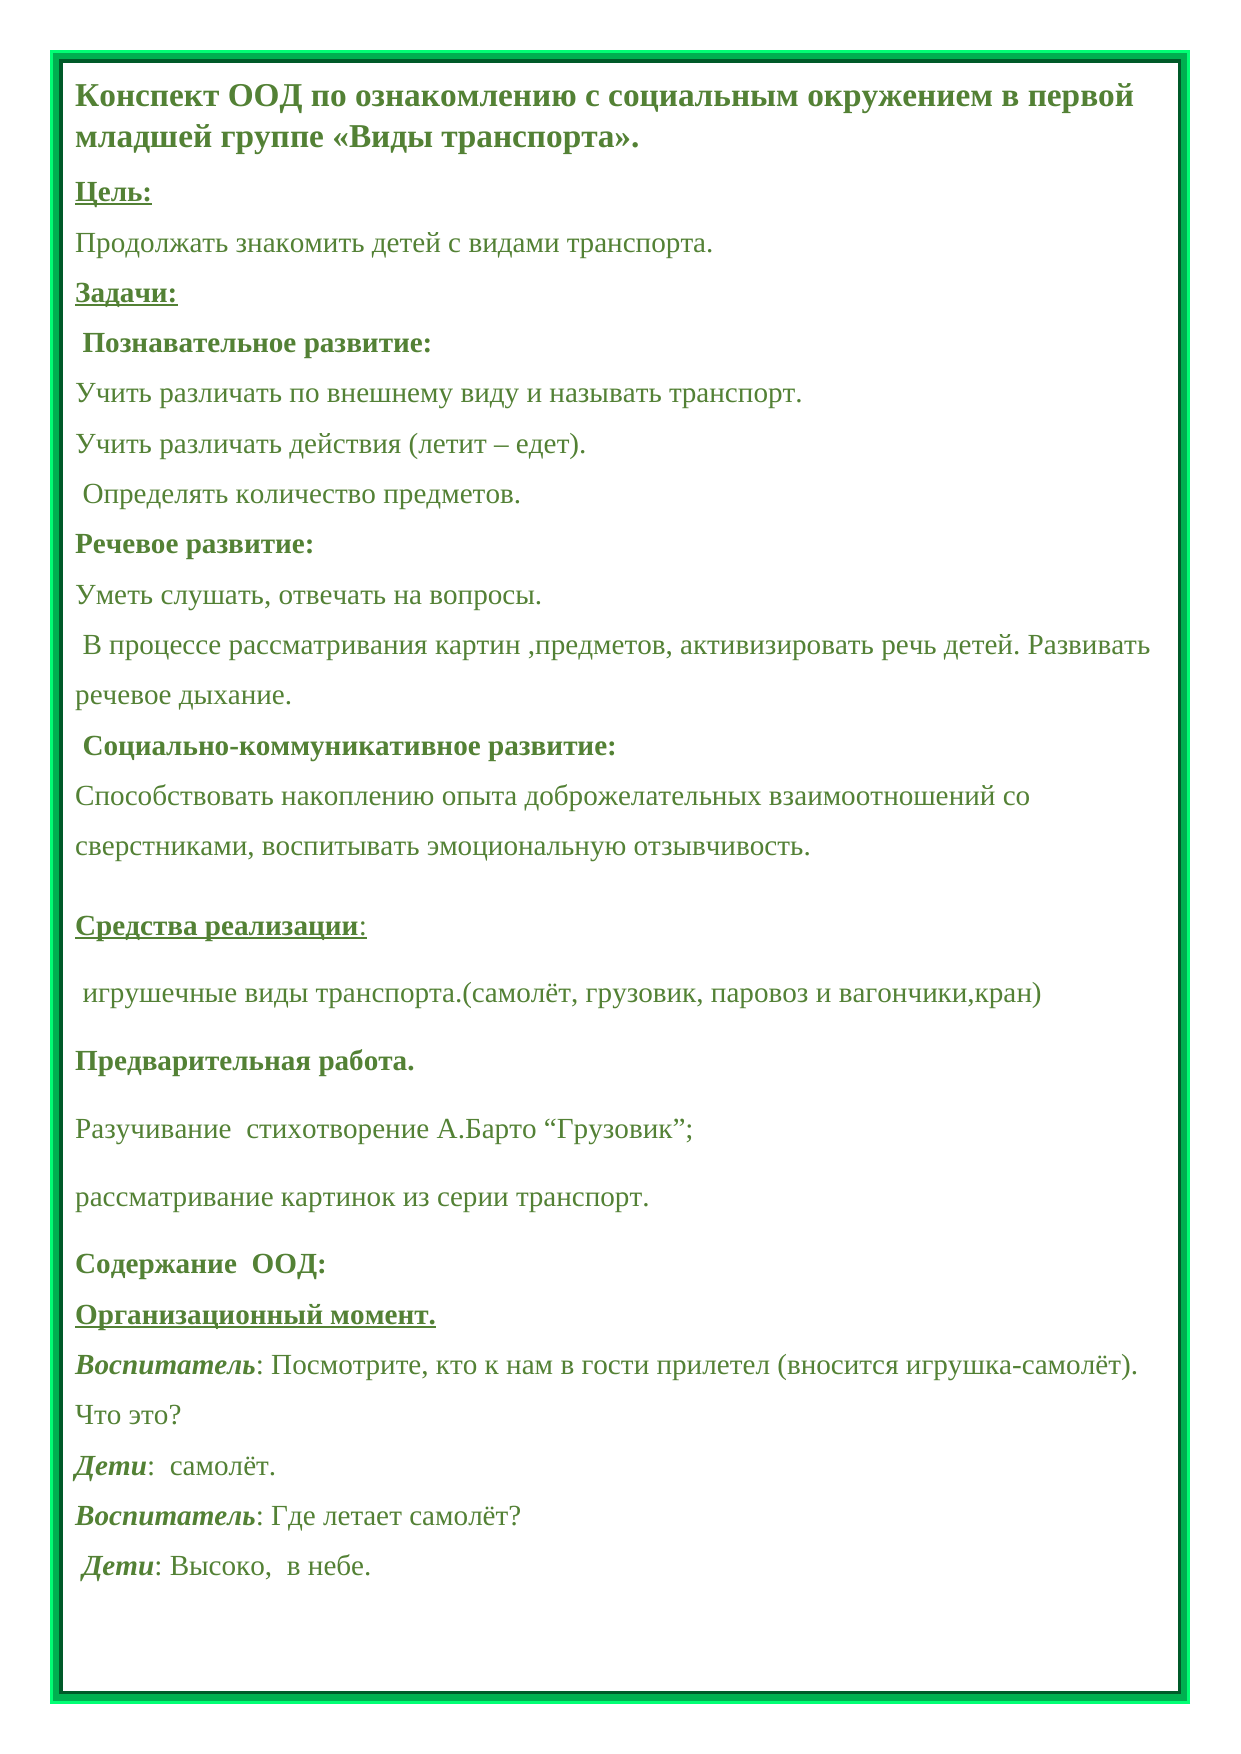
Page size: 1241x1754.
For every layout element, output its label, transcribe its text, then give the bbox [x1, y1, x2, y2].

text Содержание ООД: [75, 1246, 1165, 1280]
text Средства реализации: [75, 908, 1165, 941]
text Задачи: [75, 275, 1165, 308]
text Цель: [75, 174, 1165, 208]
text Речевое развитие: [75, 527, 1165, 560]
text Определять количество предметов. [75, 476, 1165, 510]
text Социально-коммуникативное развитие: [75, 728, 1165, 761]
text Учить различать действия (летит – едет). [75, 426, 1165, 459]
text Организационный момент. [75, 1297, 1165, 1330]
text Дети: Высоко, в небе. [75, 1548, 1165, 1582]
text Разучивание стихотворение А.Барто “Грузовик”; [75, 1111, 1165, 1144]
text рассматривание картинок из серии транспорт. [75, 1179, 1165, 1212]
text Воспитатель: Посмотрите, кто к нам в гости прилетел (вносится игрушка-самолёт). Что это? [75, 1347, 1165, 1431]
text Воспитатель: Где летает самолёт? [75, 1498, 1165, 1532]
text В процессе рассматривания картин ,предметов, активизировать речь детей. Развивать речевое дыхание. [75, 627, 1165, 711]
text Конспект ООД по ознакомлению с социальным окружением в первой младшей группе «Виды транспорта». [75, 75, 1165, 155]
text Познавательное развитие: [75, 325, 1165, 359]
text Уметь слушать, отвечать на вопросы. [75, 577, 1165, 610]
text Дети: самолёт. [75, 1448, 1165, 1481]
text Предварительная работа. [75, 1043, 1165, 1077]
text игрушечные виды транспорта.(самолёт, грузовик, паровоз и вагончики,кран) [75, 976, 1165, 1009]
text Способствовать накоплению опыта доброжелательных взаимоотношений со сверстниками, воспитывать эмоциональную отзывчивость. [75, 778, 1165, 862]
text Учить различать по внешнему виду и называть транспорт. [75, 376, 1165, 409]
text Продолжать знакомить детей с видами транспорта. [75, 225, 1165, 258]
